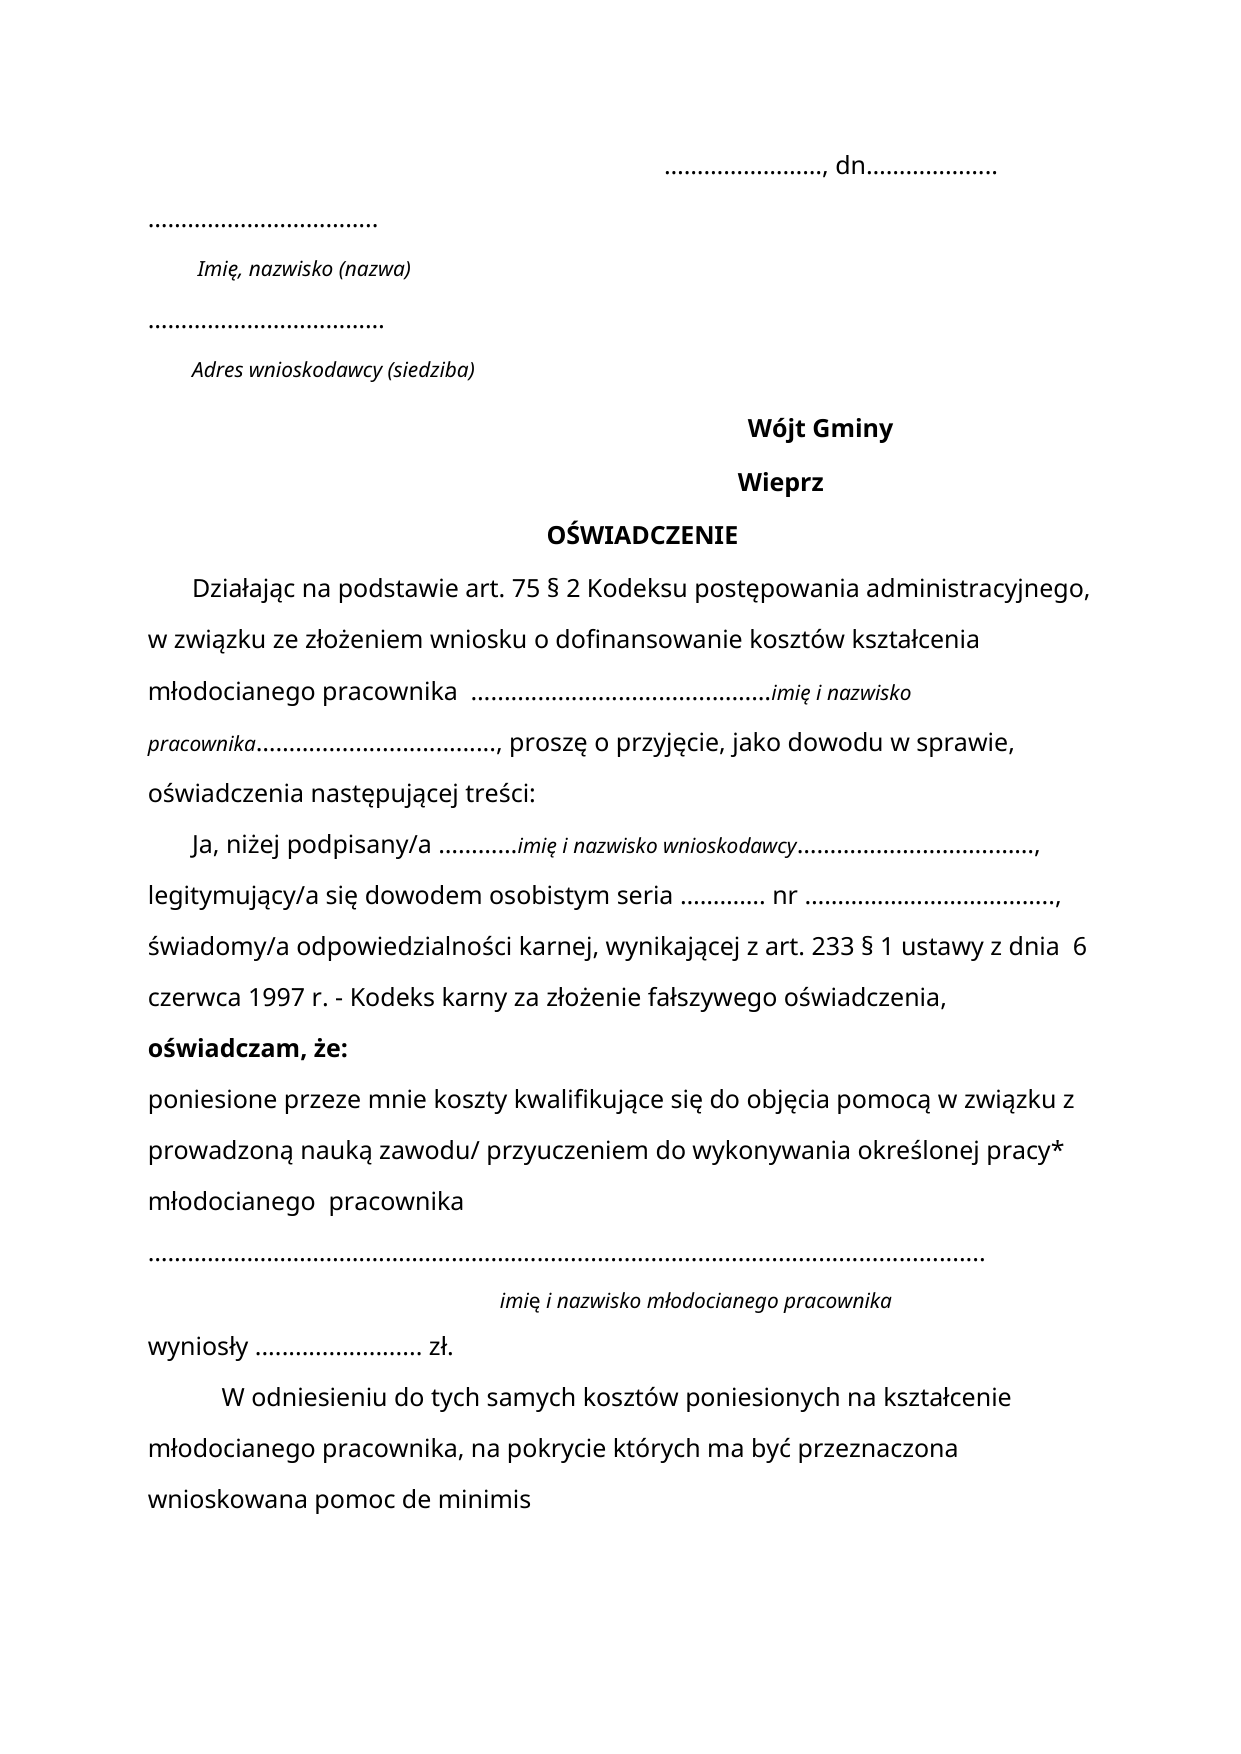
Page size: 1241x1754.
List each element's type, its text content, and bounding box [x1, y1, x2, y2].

text poniesione przeze mnie koszty kwalifikujące się do objęcia pomocą w związku z prowadzoną nauką zawodu/ przyuczeniem do wykonywania określonej pracy* młodocianego pracownika [148, 1082, 1093, 1218]
text Adres wnioskodawcy (siedziba) [148, 355, 1093, 384]
text OŚWIADCZENIE [148, 518, 1093, 552]
text wyniosły ......................... zł. [148, 1328, 1093, 1362]
text …………………………….. [148, 201, 1093, 235]
text Ja, niżej podpisany/a …………imię i nazwisko wnioskodawcy……………….………..……, legitymujący/a się dowodem osobistym seria …………. nr ……………………………….., świadomy/a odpowiedzialności karnej, wynikającej z art. 233 § 1 ustawy z dnia 6 czerwca 1997 r. - Kodeks karny za złożenie fałszywego oświadczenia, oświadczam, że: [148, 826, 1093, 1064]
text ……………………………… [148, 302, 1093, 336]
text Wójt Gminy [148, 411, 1093, 445]
text ………………………………….……………….................................................................... [148, 1235, 1093, 1269]
text Imię, nazwisko (nazwa) [148, 254, 1093, 283]
text W odniesieniu do tych samych kosztów poniesionych na kształcenie młodocianego pracownika, na pokrycie których ma być przeznaczona wnioskowana pomoc de minimis [148, 1379, 1093, 1516]
text Wieprz [664, 464, 1093, 498]
text Działając na podstawie art. 75 § 2 Kodeksu postępowania administracyjnego, w związku ze złożeniem wniosku o dofinansowanie kosztów kształcenia młodocianego pracownika ….................................………imię i nazwisko pracownika………..........................., proszę o przyjęcie, jako dowodu w sprawie, oświadczenia następującej treści: [148, 571, 1093, 809]
text imię i nazwisko młodocianego pracownika [148, 1286, 1093, 1314]
text ……………………, dn……………….. [590, 148, 1093, 182]
